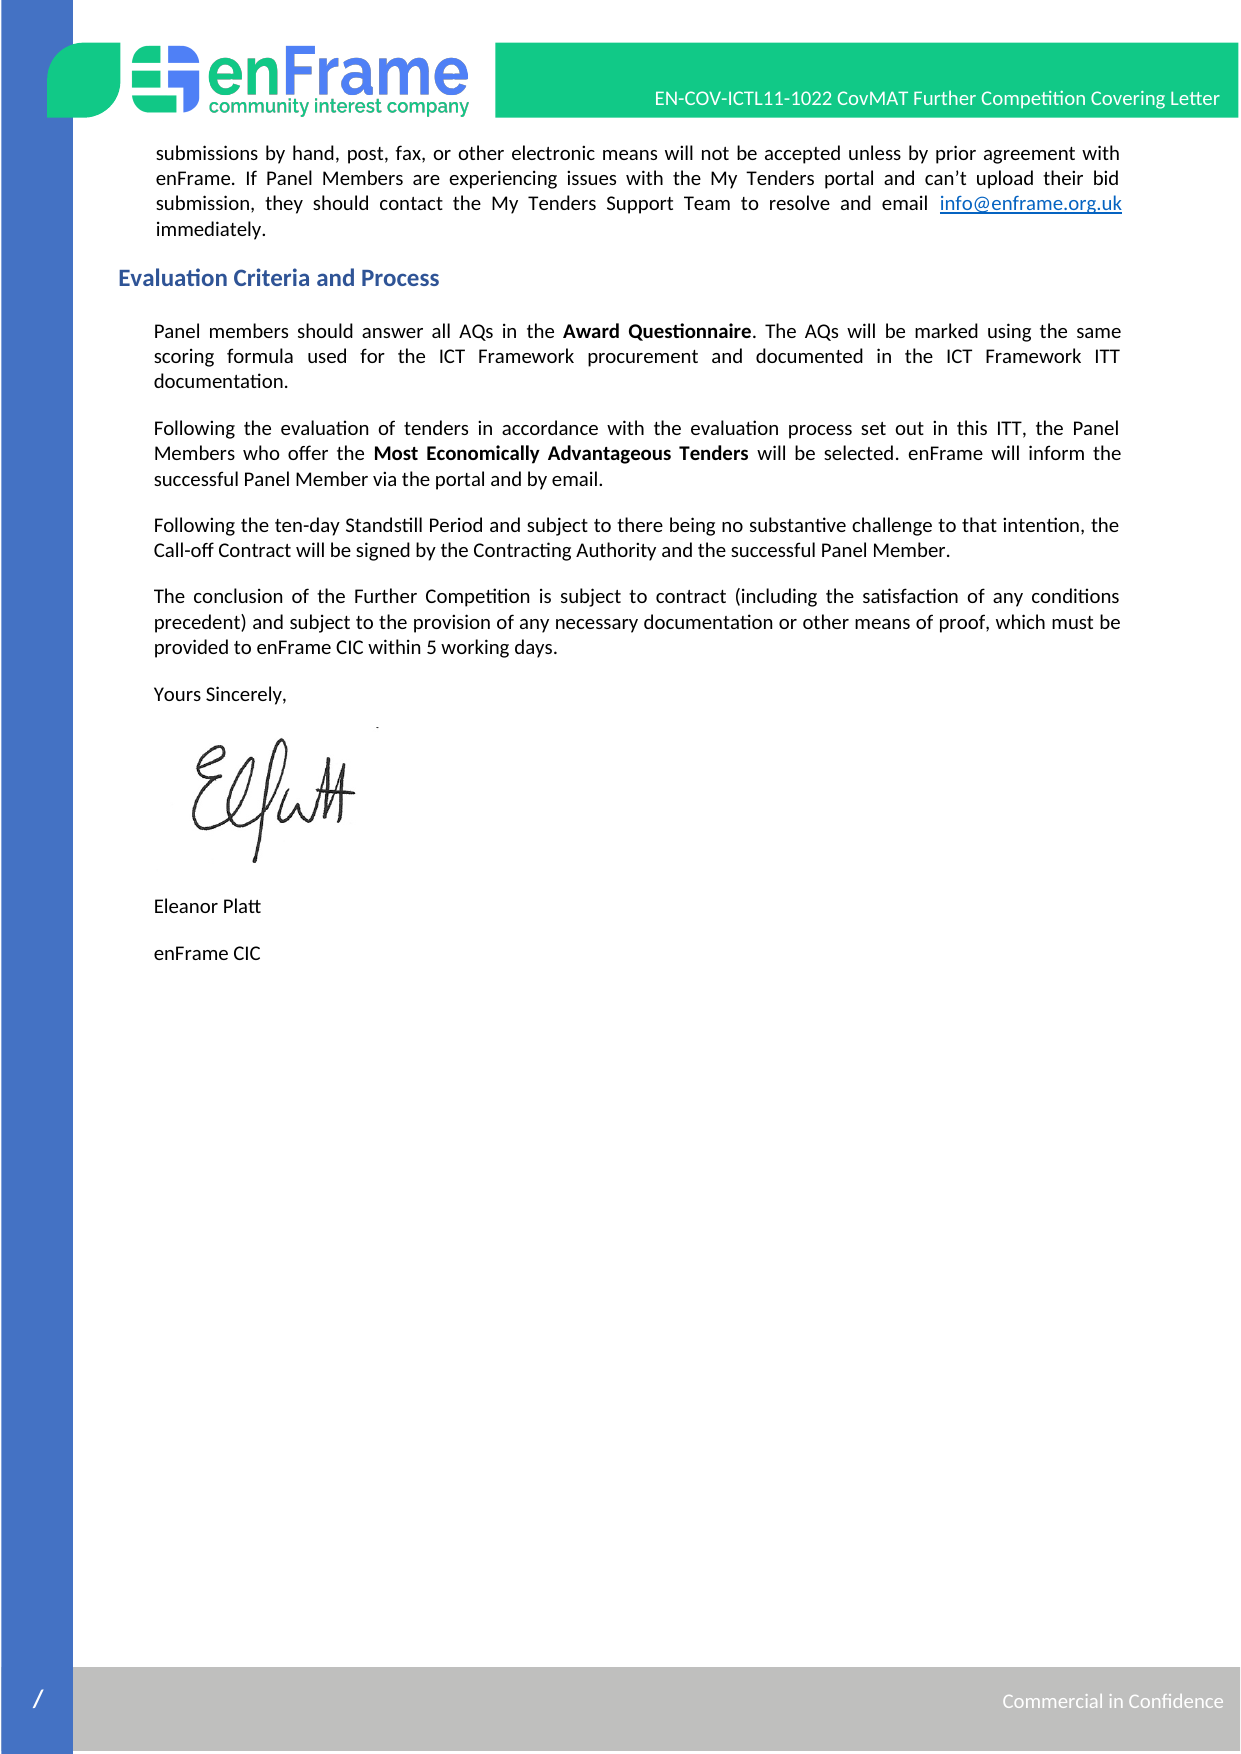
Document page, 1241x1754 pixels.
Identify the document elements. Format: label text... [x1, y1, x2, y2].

picture [120, 35, 480, 130]
text Panel members should answer all AQs in the Award Questionnaire. The AQs will be marked using the same scoring formula used for the ICT Framework procurement and documented in the ICT Framework ITT documentation. [153, 318, 1122, 394]
text Yours Sincerely, [153, 681, 1122, 706]
text enFrame CIC [153, 940, 1122, 965]
text Following the ten-day Standstill Period and subject to there being no substantive challenge to that intention, the Call-off Contract will be signed by the Contracting Authority and the successful Panel Member. [153, 512, 1122, 563]
text The conclusion of the Further Competition is subject to contract (including the satisfaction of any conditions precedent) and subject to the provision of any necessary documentation or other means of proof, which must be provided to enFrame CIC within 5 working days. [153, 584, 1122, 660]
text Eleanor Platt [153, 894, 1122, 919]
text Following the evaluation of tenders in accordance with the evaluation process set out in this ITT, the Panel Members who offer the Most Economically Advantageous Tenders will be selected. enFrame will inform the successful Panel Member via the portal and by email. [153, 415, 1122, 491]
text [156, 140, 1122, 241]
subtitle Evaluation Criteria and Process [118, 262, 1122, 293]
picture [153, 727, 379, 873]
